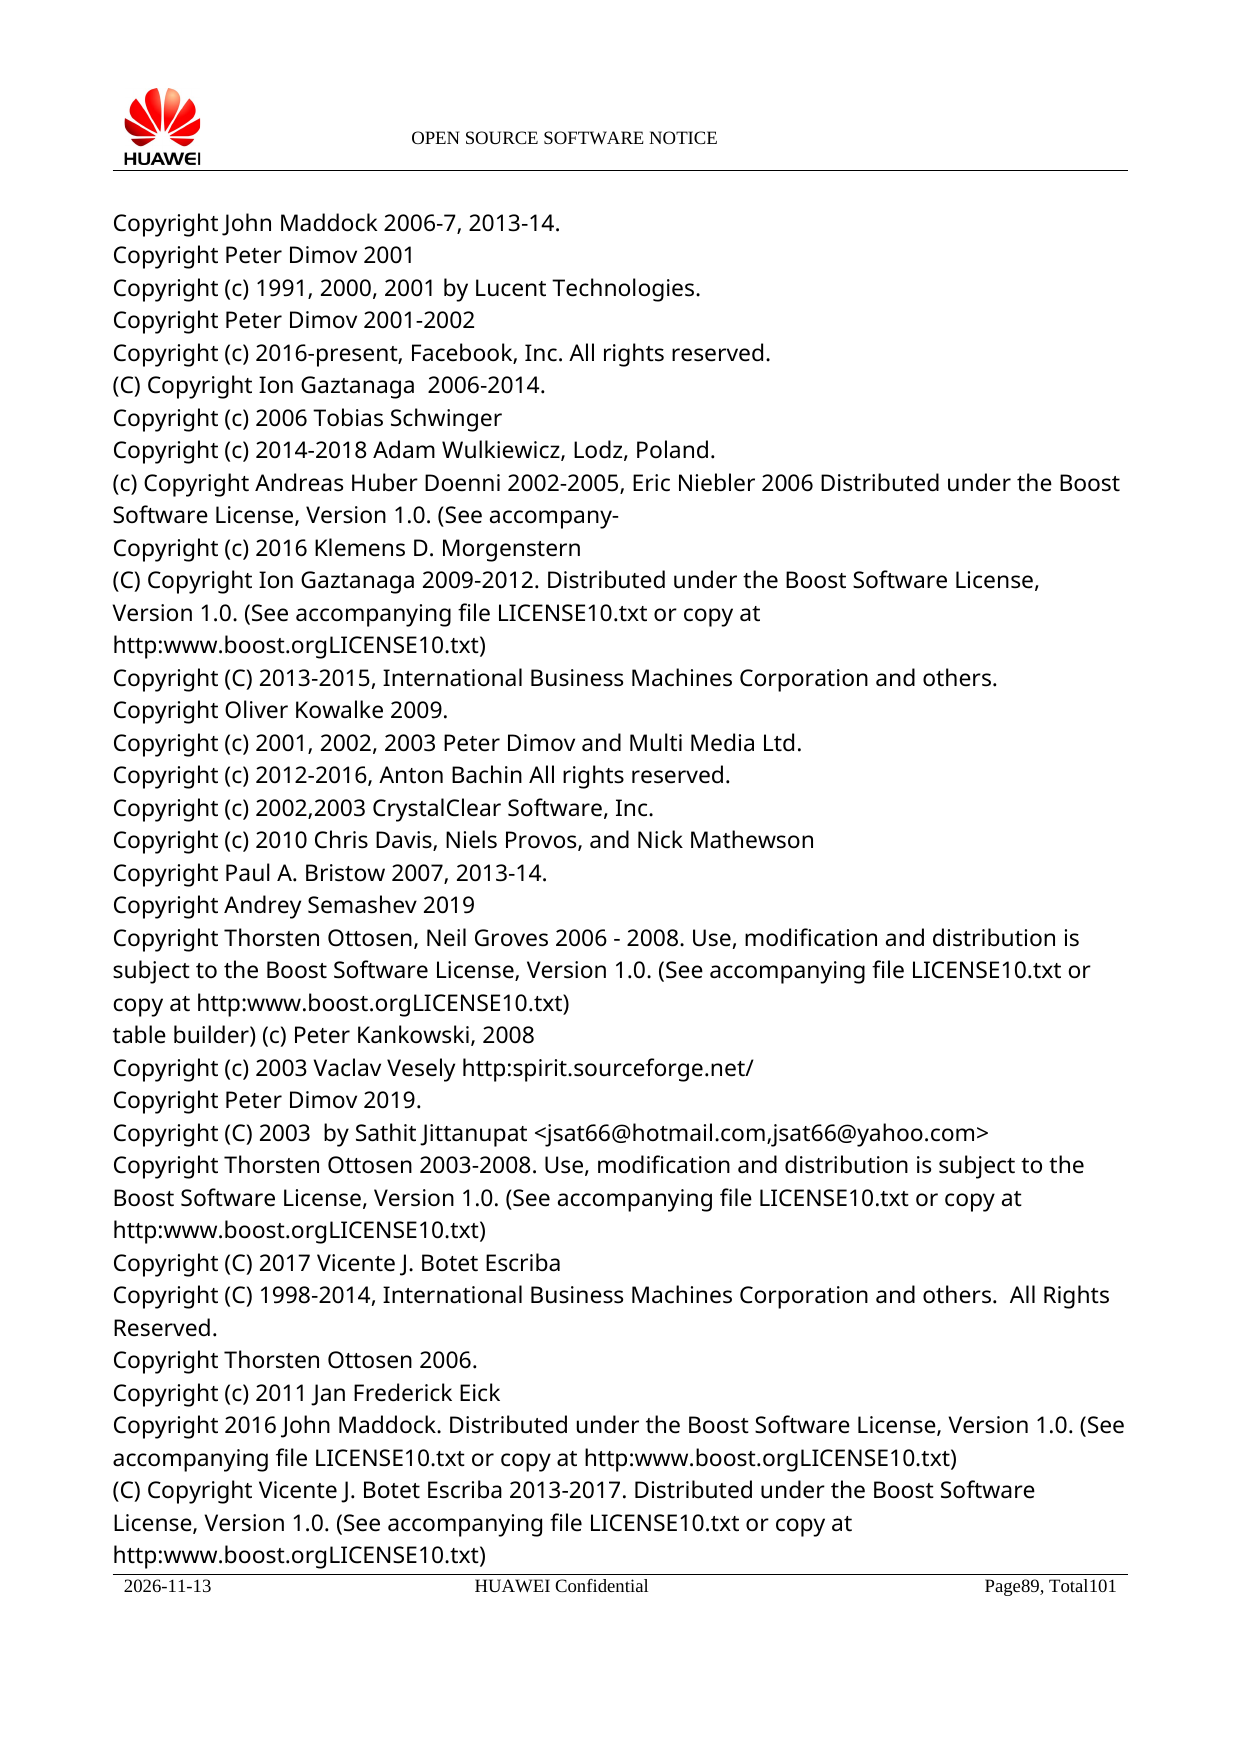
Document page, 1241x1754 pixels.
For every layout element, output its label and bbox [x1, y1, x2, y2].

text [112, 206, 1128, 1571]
picture [124, 88, 201, 165]
